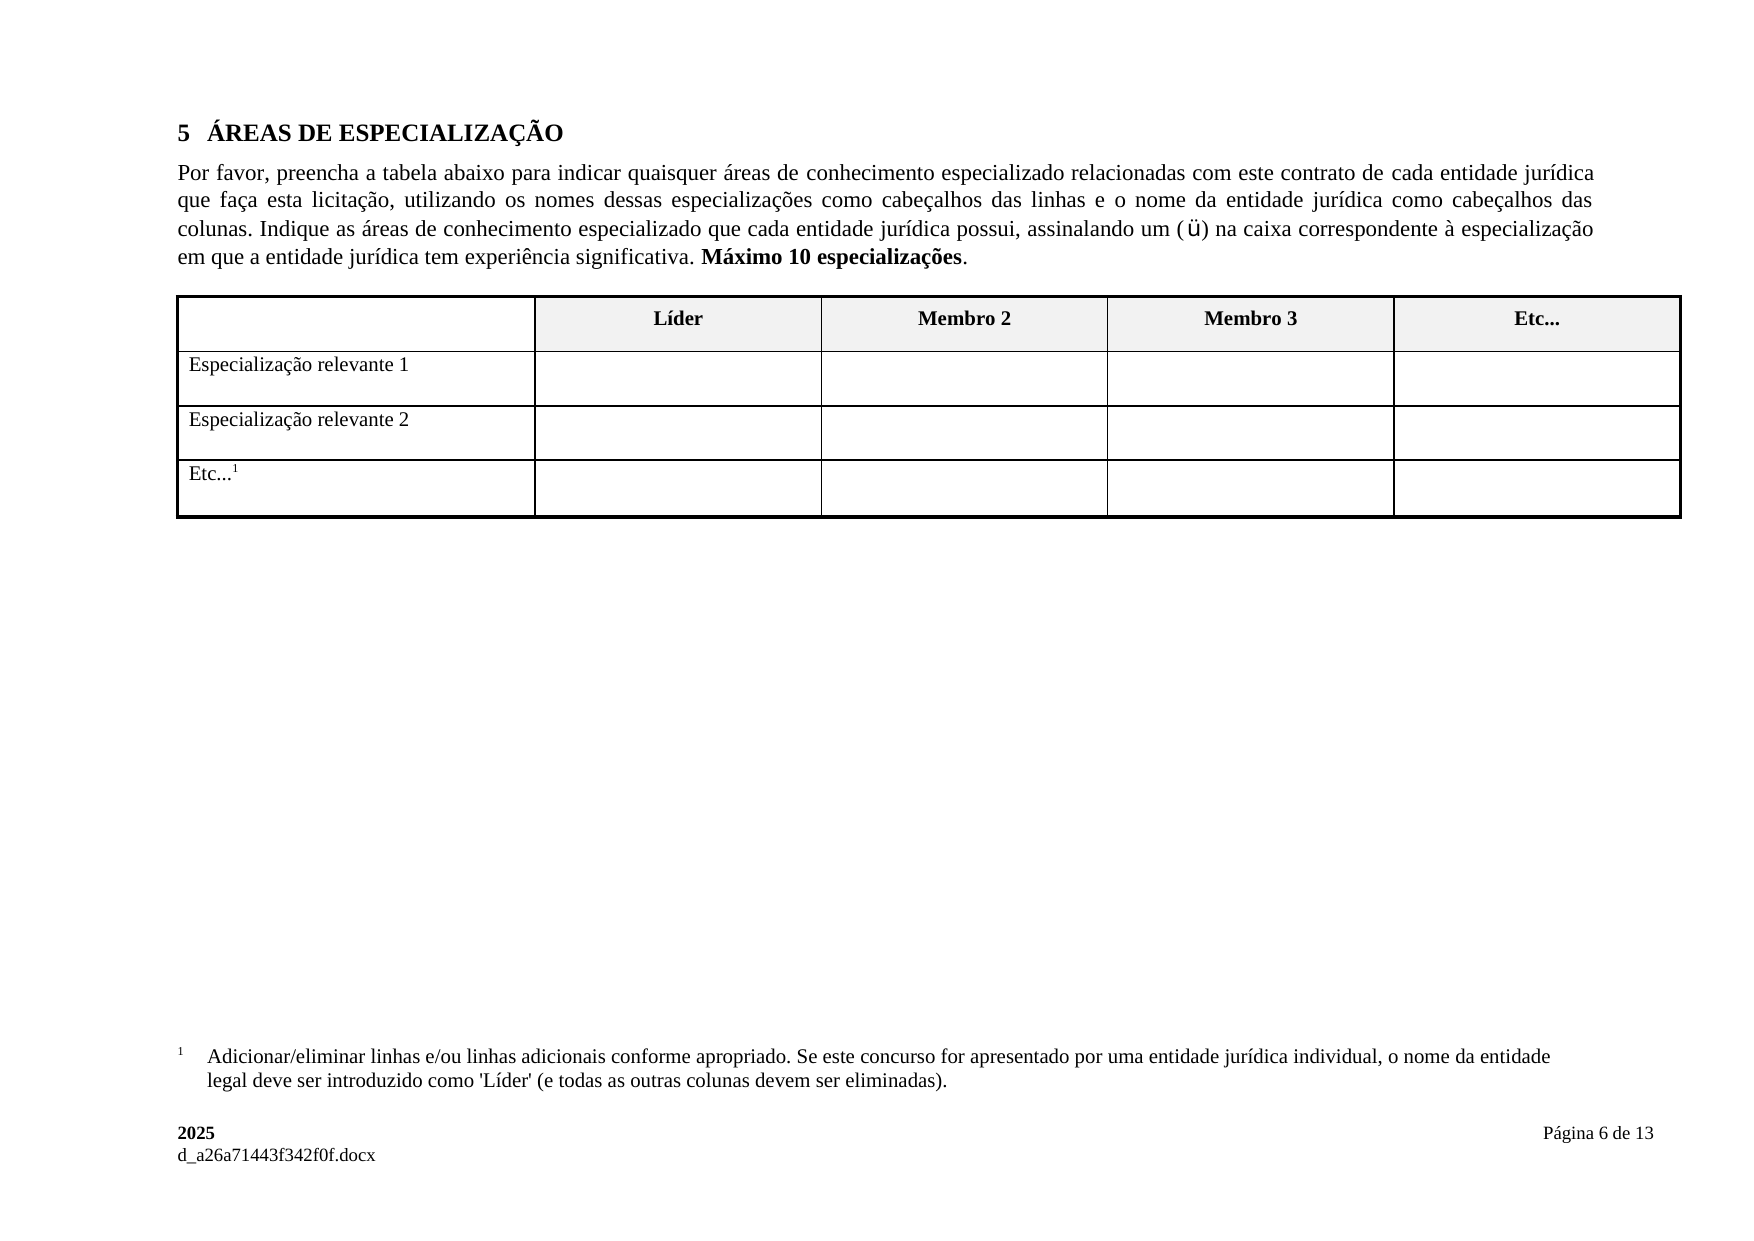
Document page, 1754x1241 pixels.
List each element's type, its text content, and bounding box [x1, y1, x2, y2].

table_cell [1395, 461, 1679, 515]
table_cell [1108, 352, 1393, 405]
table_cell [536, 461, 821, 515]
table_cell [1108, 461, 1393, 515]
table_header Líder [536, 298, 821, 351]
table_header [179, 298, 534, 351]
table_cell [822, 407, 1107, 459]
table_header Membro 2 [822, 298, 1107, 351]
text 5 ÁREAS DE ESPECIALIZAÇÃO [177, 118, 1594, 147]
table_cell [536, 352, 821, 405]
table_cell Etc... [179, 461, 534, 515]
table_cell [822, 461, 1107, 515]
table_cell Especialização relevante 1 [179, 352, 534, 405]
table_header Etc... [1395, 298, 1679, 351]
table_cell [822, 352, 1107, 405]
table_header Membro 3 [1108, 298, 1393, 351]
table_cell [1108, 407, 1393, 459]
table_cell [1395, 352, 1679, 405]
table_cell Especialização relevante 2 [179, 407, 534, 459]
text Por favor, preencha a tabela abaixo para indicar quaisquer áreas de conhecimento especializado relacionadas com este contrato de cada entidade jurídica que faça esta licitação, utilizando os nomes dessas especializações como cabeçalhos das linhas e o nome da entidade jurídica como cabeçalhos das colunas. Indique as áreas de conhecimento especializado que cada entidade jurídica possui, assinalando um (ü) na caixa correspondente à especialização em que a entidade jurídica tem experiência significativa. Máximo 10 especializações. [177, 159, 1594, 270]
table_cell [536, 407, 821, 459]
table_cell [1395, 407, 1679, 459]
